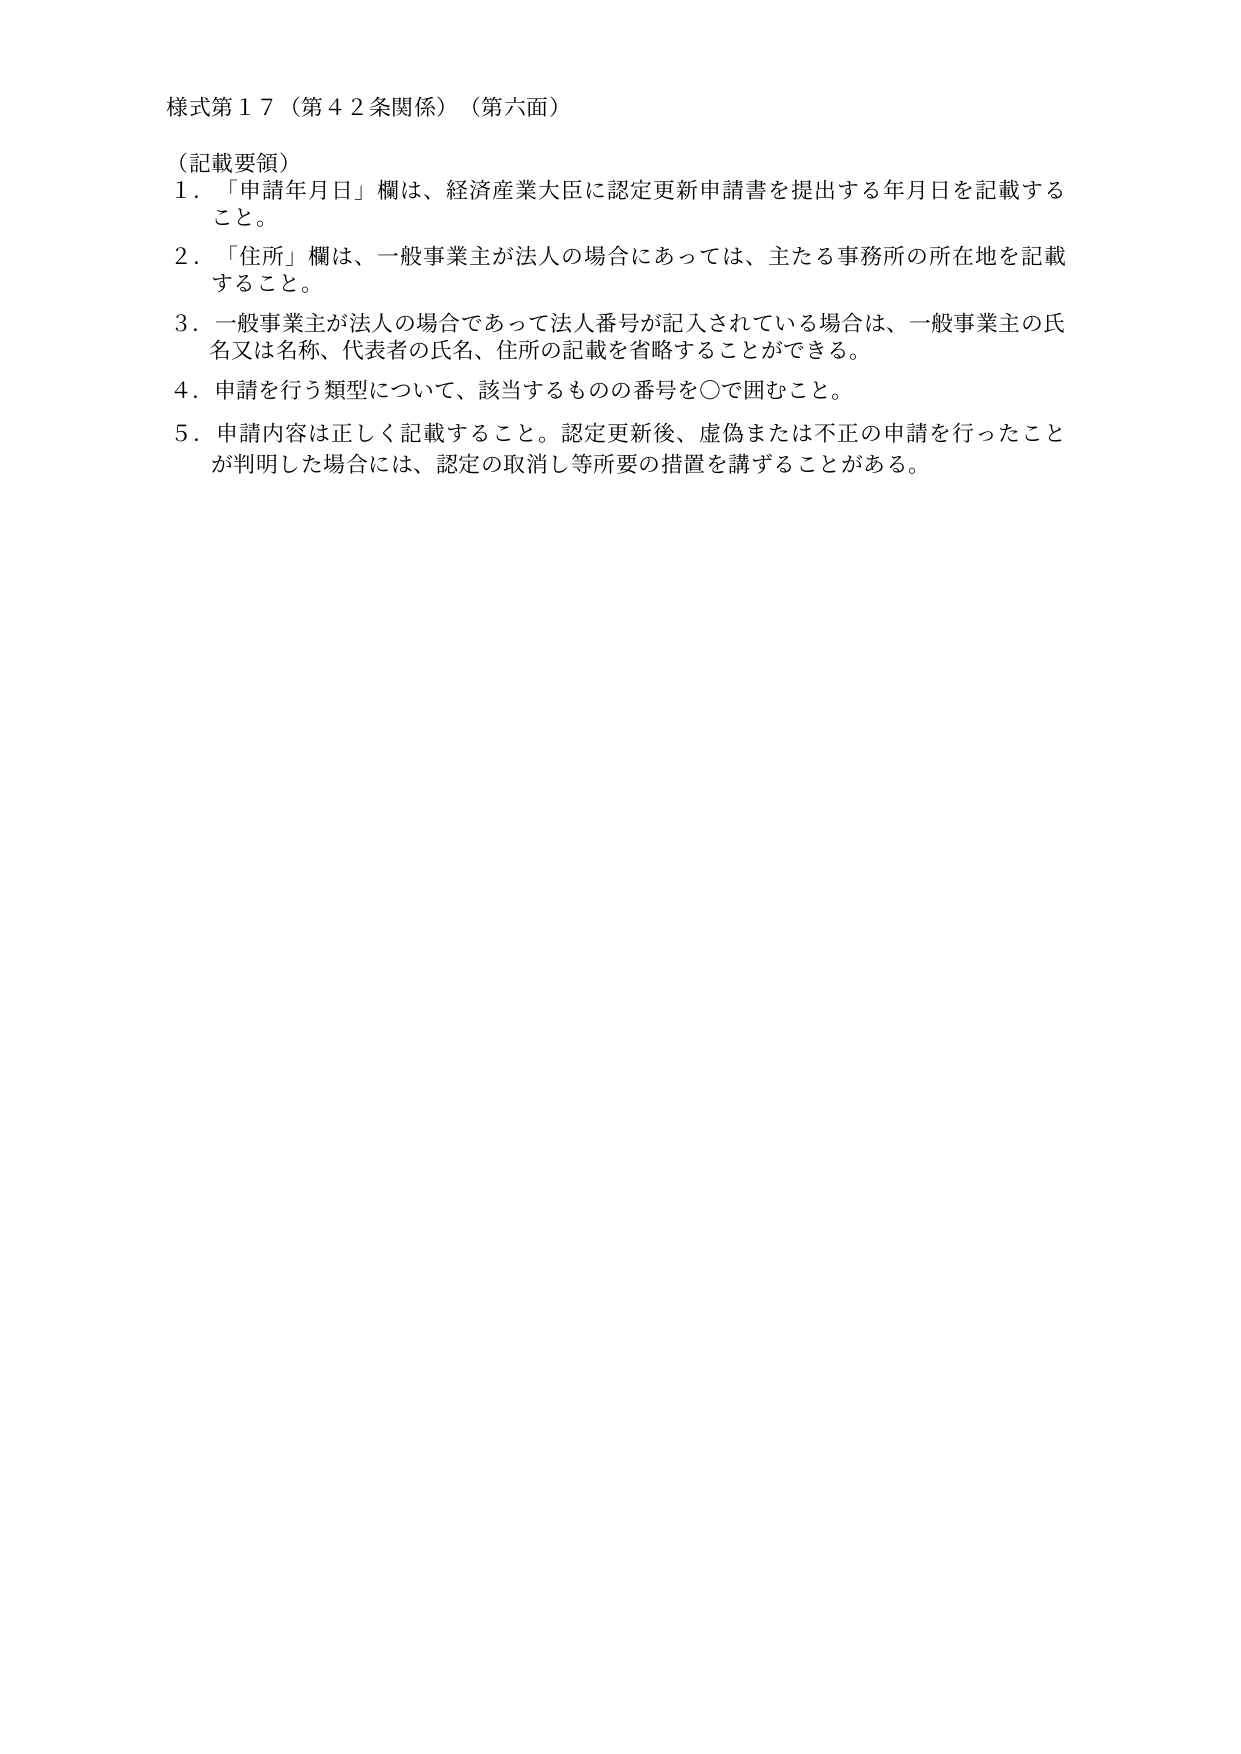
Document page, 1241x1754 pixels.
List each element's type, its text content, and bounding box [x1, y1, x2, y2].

text ５．申請内容は正しく記載すること。認定更新後、虚偽または不正の申請を行ったことが判明した場合には、認定の取消し等所要の措置を講ずることがある。 [170, 416, 1068, 479]
text ４．申請を行う類型について、該当するものの番号を○で囲むこと。 [170, 376, 1067, 403]
text 様式第１７（第４２条関係）（第六面） [167, 89, 1070, 122]
text １．「申請年月日」欄は、経済産業大臣に認定更新申請書を提出する年月日を記載すること。 [170, 176, 1067, 231]
text ３．一般事業主が法人の場合であって法人番号が記入されている場合は、一般事業主の氏名又は名称、代表者の氏名、住所の記載を省略することができる。 [170, 310, 1067, 364]
text （記載要領） [167, 149, 996, 176]
text ２．「住所」欄は、一般事業主が法人の場合にあっては、主たる事務所の所在地を記載すること。 [170, 243, 1067, 297]
